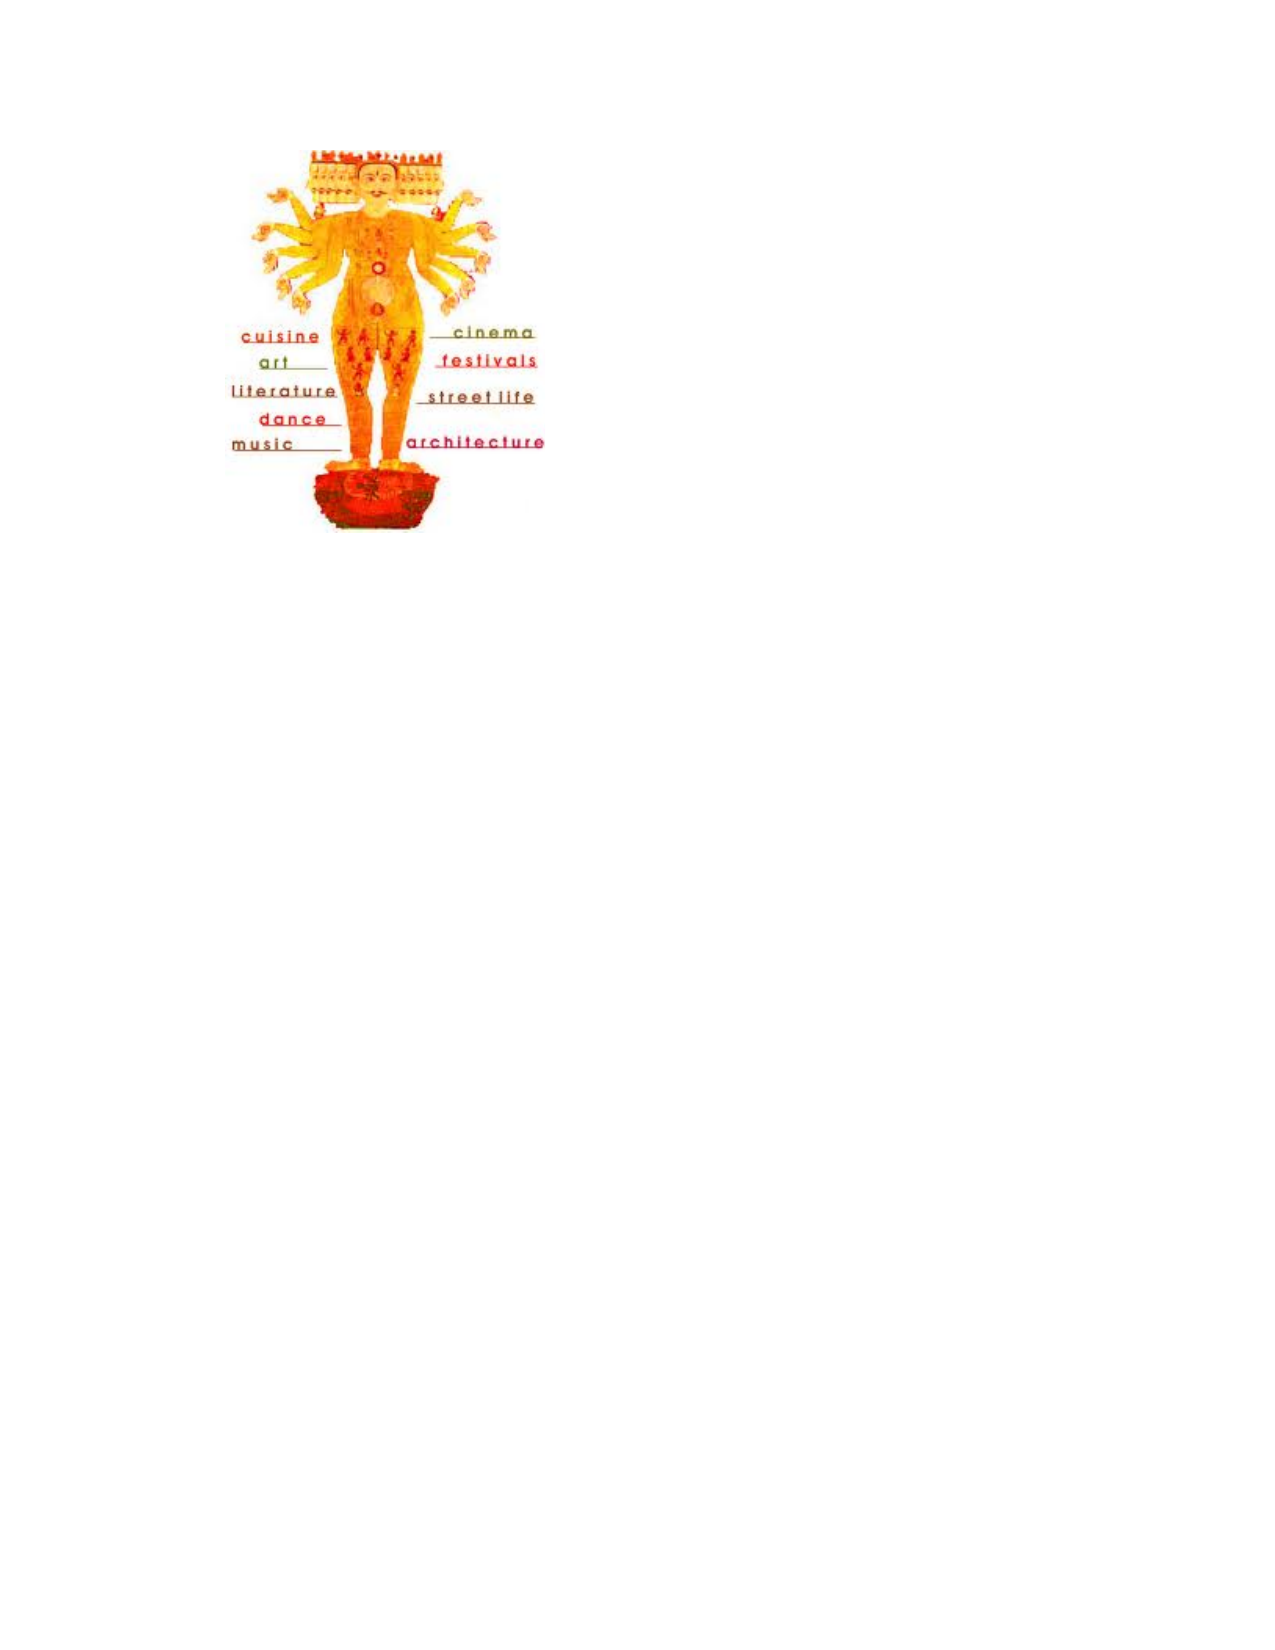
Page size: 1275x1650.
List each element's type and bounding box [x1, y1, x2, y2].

picture [225, 150, 546, 533]
